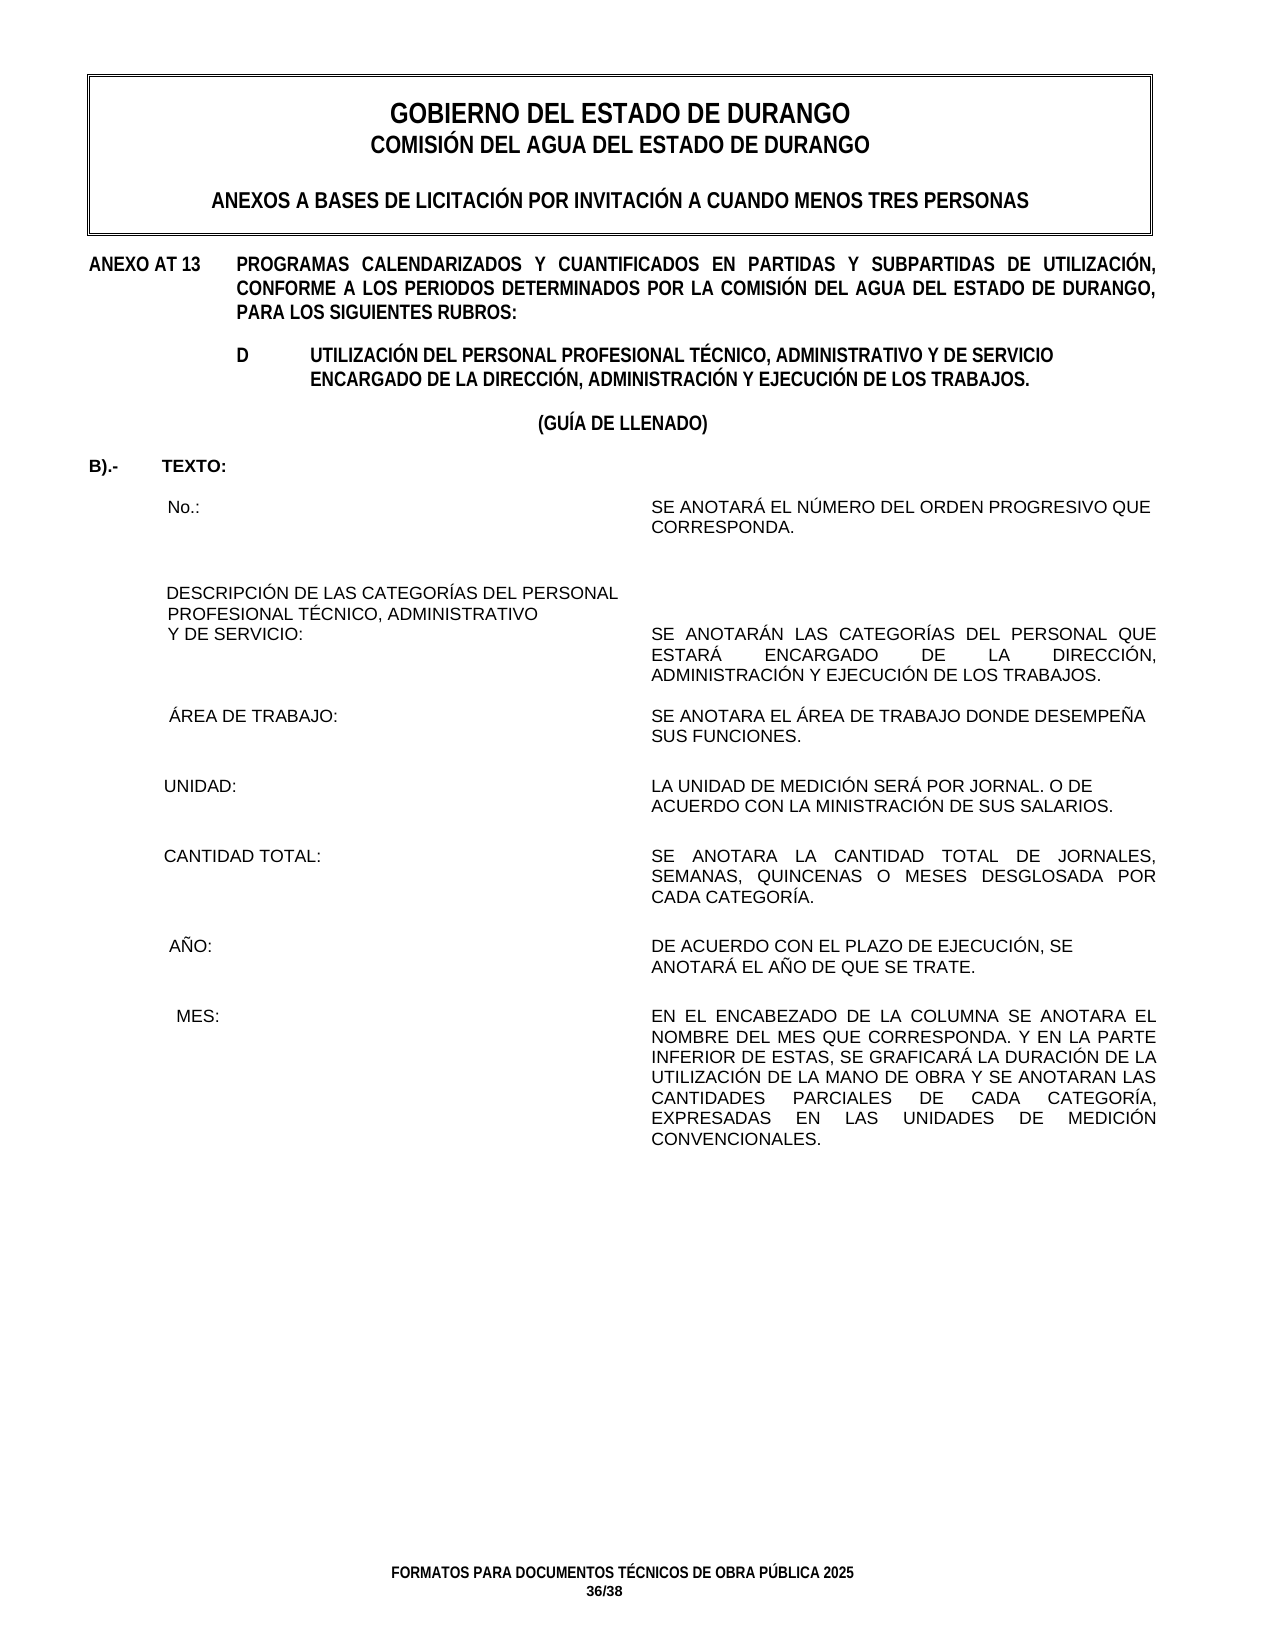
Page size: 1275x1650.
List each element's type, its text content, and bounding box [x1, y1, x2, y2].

text AÑO: DE ACUERDO CON EL PLAZO DE EJECUCIÓN, SE ANOTARÁ EL AÑO DE QUE SE TRATE. [169, 936, 1157, 977]
text B).- TEXTO: [89, 456, 1157, 476]
text CANTIDAD TOTAL: SE ANOTARA LA CANTIDAD TOTAL DE JORNALES, SEMANAS, QUINCENAS O MESES DESGLOSADA POR CADA CATEGORÍA. [164, 846, 1157, 907]
text MES: EN EL ENCABEZADO DE LA COLUMNA SE ANOTARA EL NOMBRE DEL MES QUE CORRESPONDA. Y EN LA PARTE INFERIOR DE ESTAS, SE GRAFICARÁ LA DURACIÓN DE LA UTILIZACIÓN DE LA MANO DE OBRA Y SE ANOTARAN LAS CANTIDADES PARCIALES DE CADA CATEGORÍA, EXPRESADAS EN LAS UNIDADES DE MEDICIÓN CONVENCIONALES. [176, 1006, 1157, 1149]
text No.: SE ANOTARÁ EL NÚMERO DEL ORDEN PROGRESIVO QUE CORRESPONDA. [118, 497, 1157, 538]
text PROFESIONAL TÉCNICO, ADMINISTRATIVO [167, 603, 1157, 624]
text DESCRIPCIÓN DE LAS CATEGORÍAS DEL PERSONAL [166, 583, 1157, 603]
text ÁREA DE TRABAJO: SE ANOTARA EL ÁREA DE TRABAJO DONDE DESEMPEÑA SUS FUNCIONES. [169, 706, 1157, 746]
text Y DE SERVICIO: SE ANOTARÁN LAS CATEGORÍAS DEL PERSONAL QUE ESTARÁ ENCARGADO DE LA DIRECCIÓN, ADMINISTRACIÓN Y EJECUCIÓN DE LOS TRABAJOS. [167, 624, 1157, 685]
text UNIDAD: LA UNIDAD DE MEDICIÓN SERÁ POR JORNAL. O DE ACUERDO CON LA MINISTRACIÓN DE SUS SALARIOS. [164, 776, 1157, 816]
